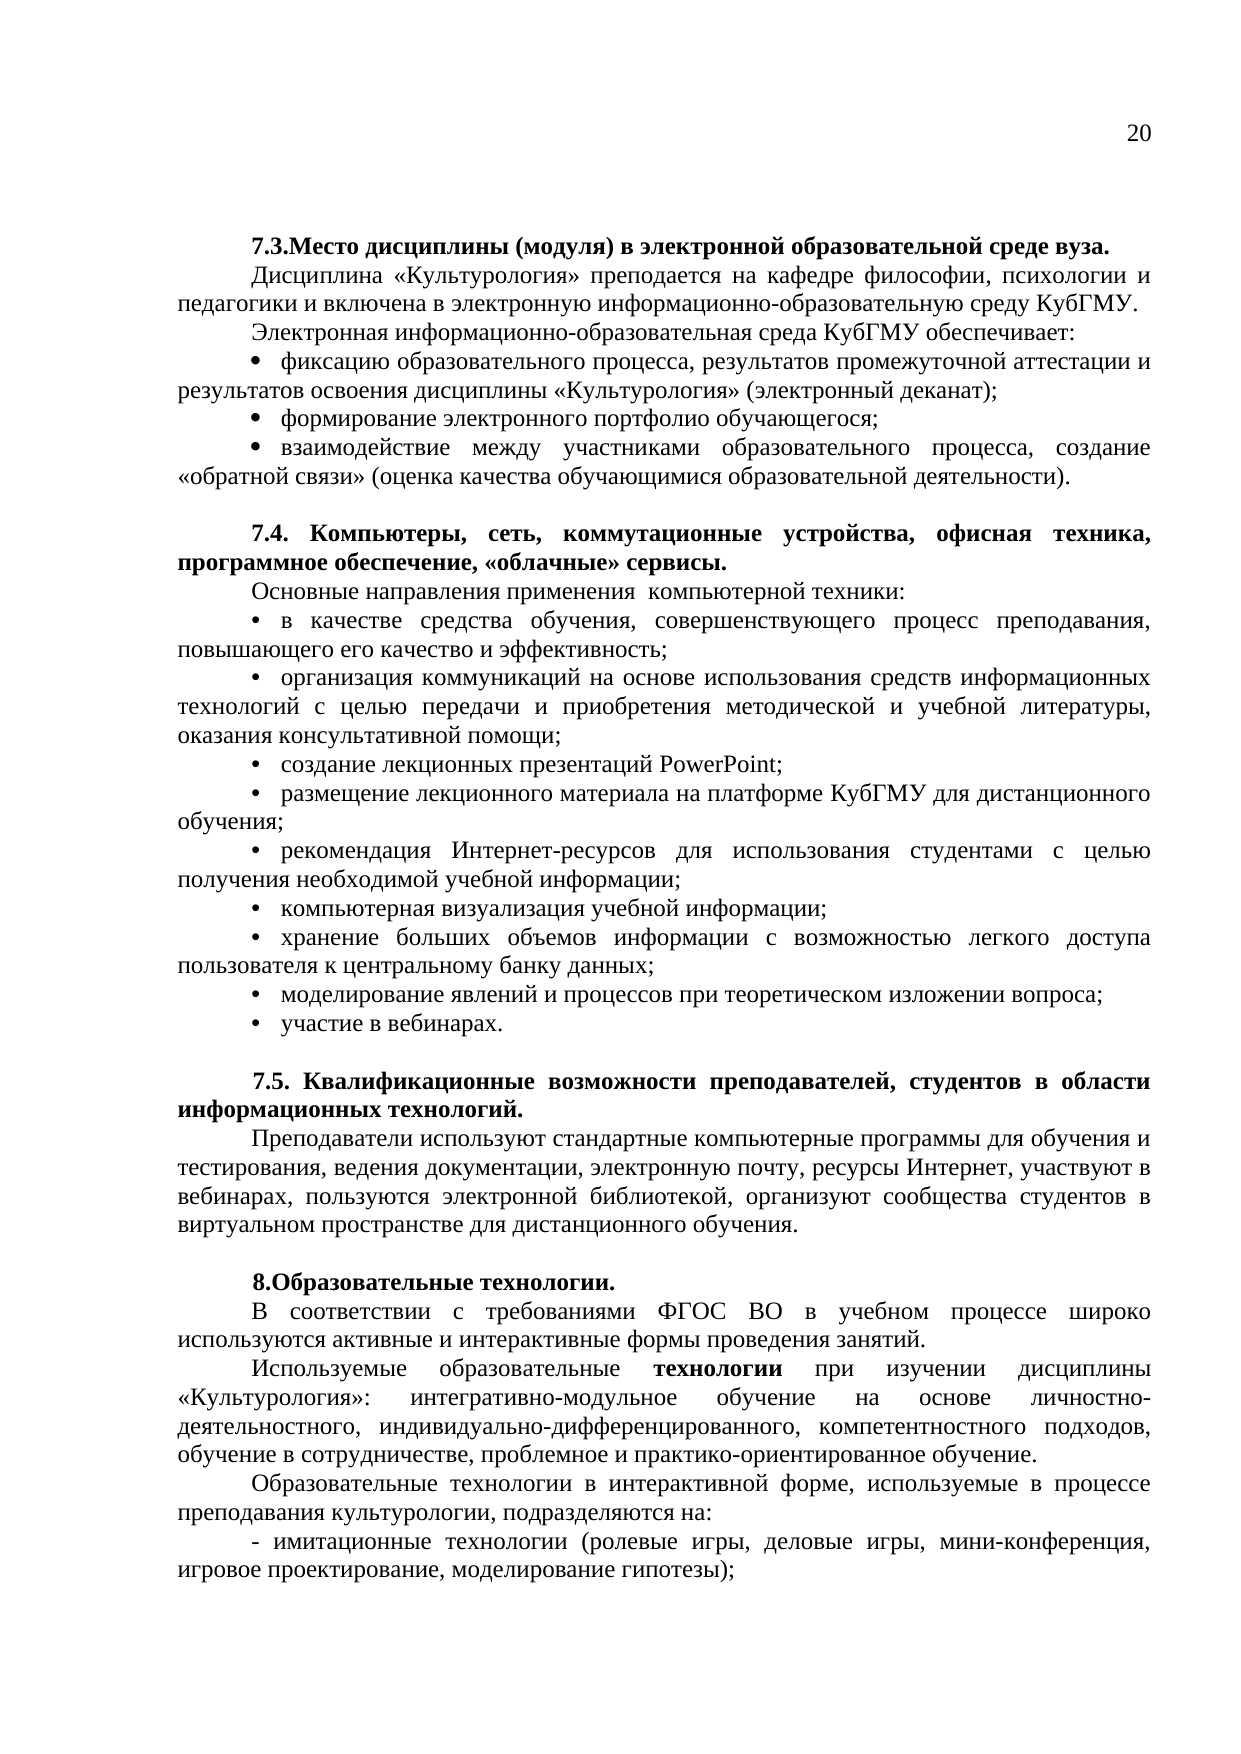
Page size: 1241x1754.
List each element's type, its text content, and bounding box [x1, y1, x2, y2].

list взаимодействие между участниками образовательного процесса, создание «обратной связи» (оценка качества обучающимися образовательной деятельности). [177, 432, 1152, 490]
list моделирование явлений и процессов при теоретическом изложении вопроса; [177, 979, 1152, 1008]
list участие в вебинарах. [177, 1008, 1152, 1037]
text В соответствии с требованиями ФГОС ВО в учебном процессе широко используются активные и интерактивные формы проведения занятий. [177, 1296, 1152, 1353]
list компьютерная визуализация учебной информации; [177, 893, 1152, 922]
list Преподаватели используют стандартные компьютерные программы для обучения и тестирования, ведения документации, электронную почту, ресурсы Интернет, участвуют в вебинарах, пользуются электронной библиотекой, организуют сообщества студентов в виртуальном пространстве для дистанционного обучения. [177, 1123, 1152, 1238]
list создание лекционных презентаций PowerPoint; [177, 749, 1152, 778]
text 7.3.Место дисциплины (модуля) в электронной образовательной среде вуза. [177, 231, 1152, 260]
list Основные направления применения компьютерной техники: [177, 576, 1152, 605]
list фиксацию образовательного процесса, результатов промежуточной аттестации и результатов освоения дисциплины «Культурология» (электронный деканат); [177, 346, 1152, 403]
list 8.Образовательные технологии. [252, 1267, 1152, 1296]
text - имитационные технологии (ролевые игры, деловые игры, мини-конференция, игровое проектирование, моделирование гипотезы); [177, 1526, 1152, 1583]
list формирование электронного портфолио обучающегося; [177, 403, 1152, 432]
list организация коммуникаций на основе использования средств информационных технологий с целью передачи и приобретения методической и учебной литературы, оказания консультативной помощи; [177, 662, 1152, 749]
text 7.4. Компьютеры, сеть, коммутационные устройства, офисная техника, программное обеспечение, «облачные» сервисы. [177, 518, 1152, 576]
list 7.5. Квалификационные возможности преподавателей, студентов в области информационных технологий. [177, 1066, 1152, 1123]
text Образовательные технологии в интерактивной форме, используемые в процессе преподавания культурологии, подразделяются на: [177, 1468, 1152, 1526]
list рекомендация Интернет-ресурсов для использования студентами с целью получения необходимой учебной информации; [177, 835, 1152, 893]
text Используемые образовательные технологии при изучении дисциплины «Культурология»: интегративно-модульное обучение на основе личностно-деятельностного, индивидуально-дифференцированного, компетентностного подходов, обучение в сотрудничестве, проблемное и практико-ориентированное обучение. [177, 1353, 1152, 1468]
list Дисциплина «Культурология» преподается на кафедре философии, психологии и педагогики и включена в электронную информационно-образовательную среду КубГМУ. [177, 260, 1152, 317]
list хранение больших объемов информации с возможностью легкого доступа пользователя к центральному банку данных; [177, 922, 1152, 979]
list в качестве средства обучения, совершенствующего процесс преподавания, повышающего его качество и эффективность; [177, 605, 1152, 662]
text Электронная информационно-образовательная среда КубГМУ обеспечивает: [177, 317, 1152, 346]
list размещение лекционного материала на платформе КубГМУ для дистанционного обучения; [177, 778, 1152, 835]
